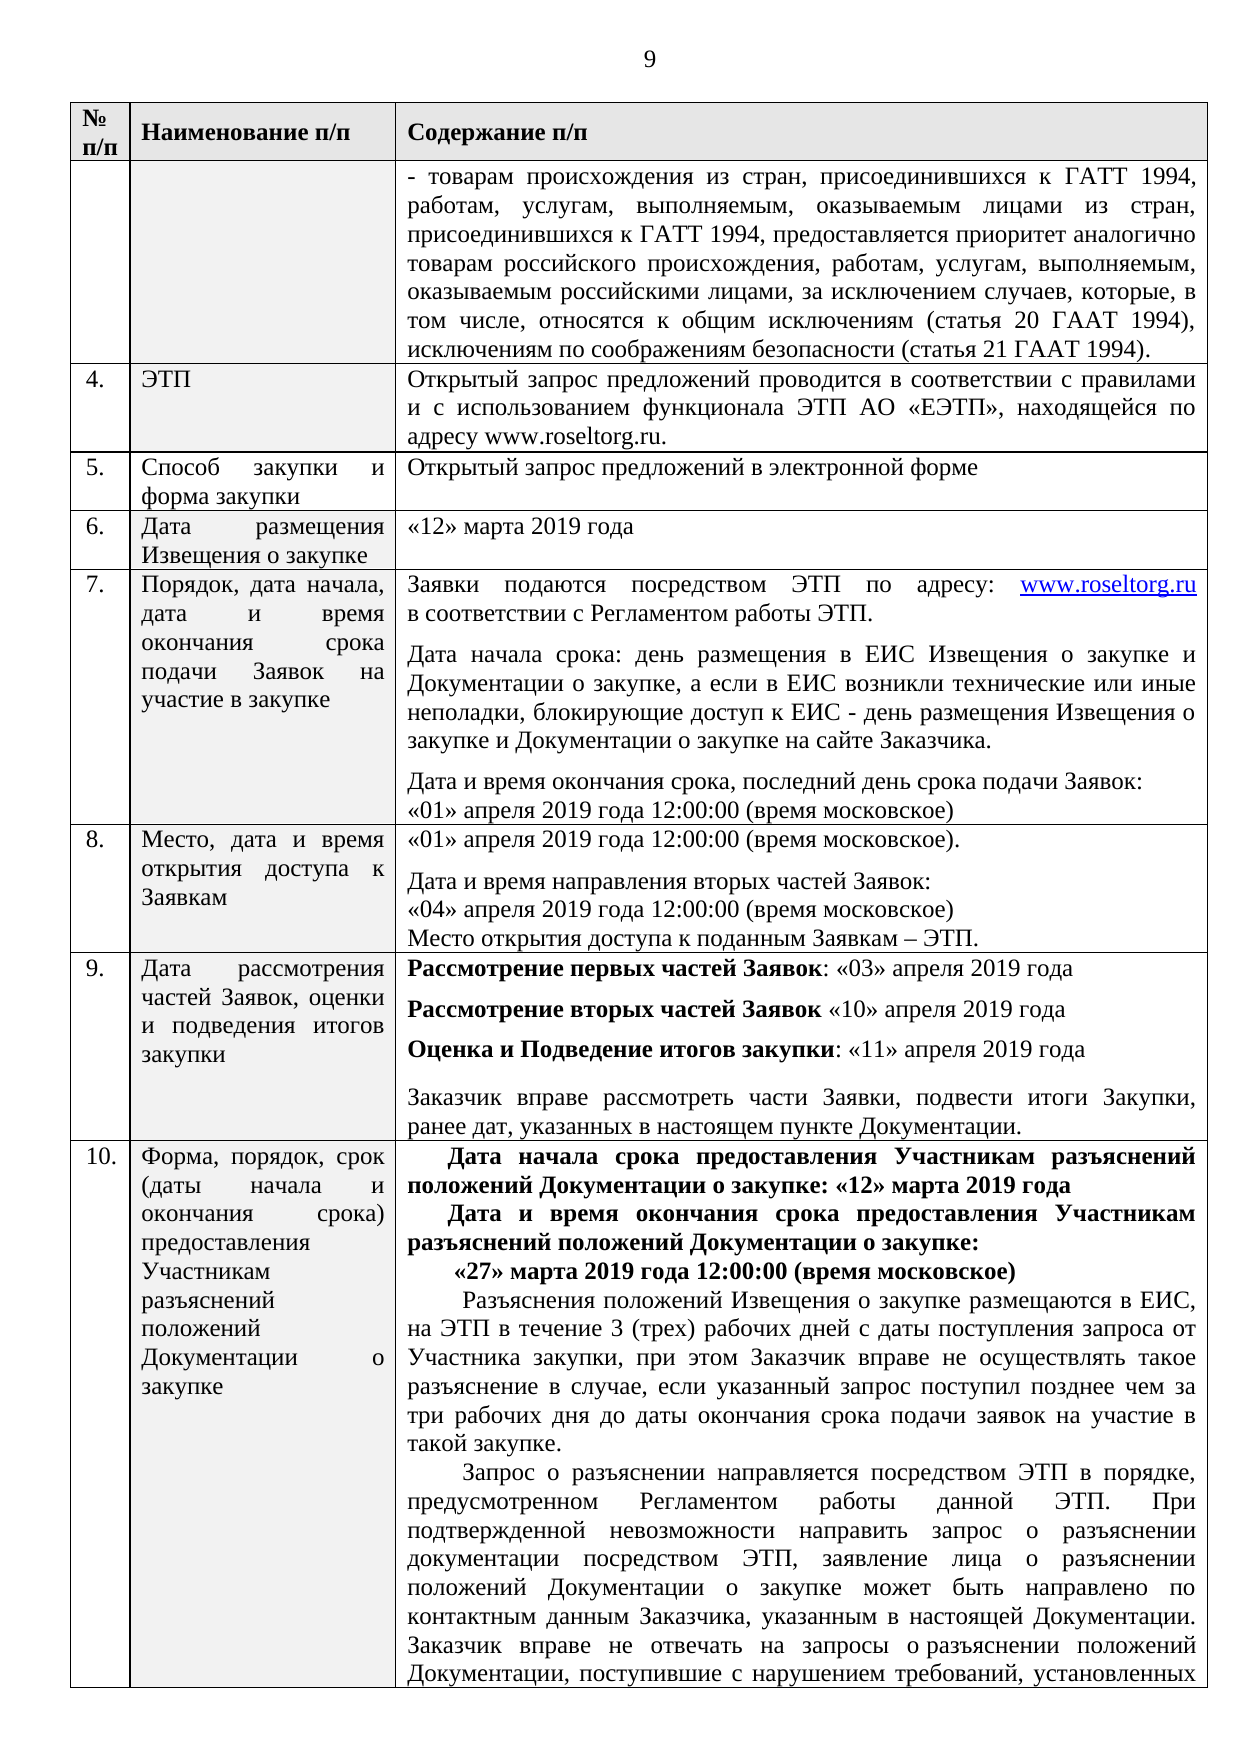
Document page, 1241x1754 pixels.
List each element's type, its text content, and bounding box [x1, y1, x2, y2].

table_cell ЭТП [131, 364, 395, 451]
table_header Наименование п/п [131, 103, 395, 160]
table_cell 12:00:00 (время московское). Дата и время направления вторых частей Заявок: 12:00:00 (время московское) Место открытия доступа к поданным Заявкам – ЭТП. [396, 825, 1207, 952]
table_cell Место, дата и время открытия доступа к Заявкам [131, 825, 395, 952]
table_header Содержание п/п [396, 103, 1207, 160]
table_cell [71, 161, 129, 363]
table_cell Порядок, дата начала, дата и время окончания срока подачи Заявок на участие в закупке [131, 570, 395, 823]
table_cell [396, 1141, 1207, 1687]
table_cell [131, 161, 395, 363]
table_cell Заявки подаются посредством ЭТП по адресу: www.roseltorg.ru в соответствии с Регламентом работы ЭТП. Дата начала срока: день размещения в ЕИС Извещения о закупке и Документации о закупке, а если в ЕИС возникли технические или иные неполадки, блокирующие доступ к ЕИС - день размещения Извещения о закупке и Документации о закупке на сайте Заказчика. Дата и время окончания срока, последний день срока подачи Заявок: 12:00:00 (время московское) [396, 570, 1207, 823]
table_cell [71, 570, 129, 823]
table_header № п/п [71, 103, 129, 160]
table_cell [71, 453, 129, 510]
table_cell [71, 364, 129, 451]
table_cell [71, 511, 129, 568]
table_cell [131, 1141, 395, 1687]
table_cell [71, 825, 129, 952]
table_cell Способ закупки и форма закупки [131, 453, 395, 510]
table_cell Рассмотрение первых частей Заявок: Рассмотрение вторых частей Заявок Оценка и Подведение итогов закупки: Заказчик вправе рассмотреть части Заявки, подвести итоги Закупки, ранее дат, указанных в настоящем пункте Документации. [396, 953, 1207, 1140]
table_cell [71, 1141, 129, 1687]
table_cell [396, 161, 1207, 363]
table_cell Дата рассмотрения частей Заявок, оценки и подведения итогов закупки [131, 953, 395, 1140]
table_cell Открытый запрос предложений проводится в соответствии с правилами и с использованием функционала ЭТП АО «ЕЭТП», находящейся по адресу www.roseltorg.ru. [396, 364, 1207, 451]
table_cell [71, 953, 129, 1140]
table_cell [396, 511, 1207, 568]
table_cell Открытый запрос предложений в электронной форме [396, 453, 1207, 510]
table_cell Дата размещения Извещения о закупке [131, 511, 395, 568]
